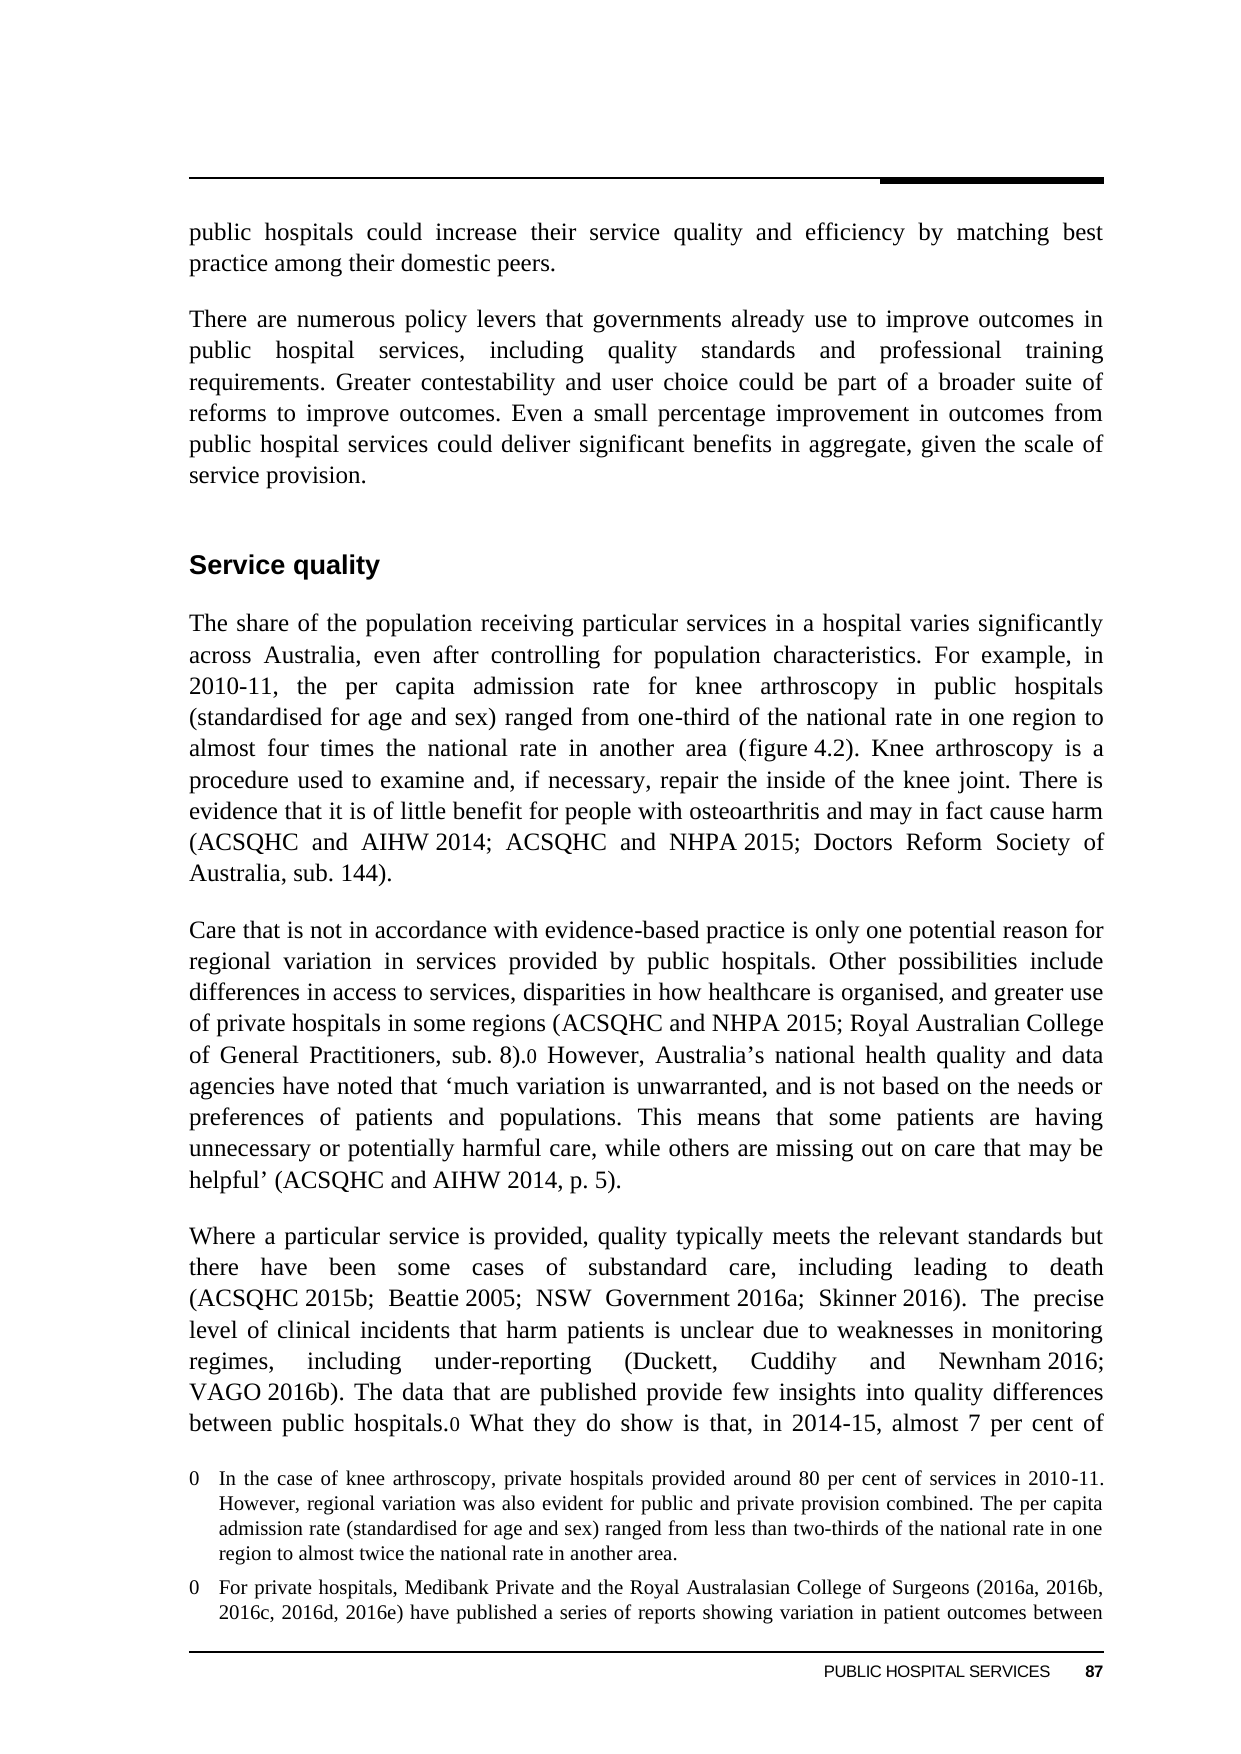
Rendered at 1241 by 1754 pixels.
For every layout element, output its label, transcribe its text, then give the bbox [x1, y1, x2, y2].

subtitle Service quality [189, 548, 1104, 581]
text The share of the population receiving particular services in a hospital varies significantly across Australia, even after controlling for population characteristics. For example, in 2010-11, the per capita admission rate for knee arthroscopy in public hospitals (standardised for age and sex) ranged from one-third of the national rate in one region to almost four times the national rate in another area (figure 4.2). Knee arthroscopy is a procedure used to examine and, if necessary, repair the inside of the knee joint. There is evidence that it is of little benefit for people with osteoarthritis and may in fact cause harm (ACSQHC and AIHW 2014; ACSQHC and NHPA 2015; Doctors Reform Society of Australia, sub. 144). [189, 606, 1104, 887]
text Care that is not in accordance with evidence-based practice is only one potential reason for regional variation in services provided by public hospitals. Other possibilities include differences in access to services, disparities in how healthcare is organised, and greater use of private hospitals in some regions (ACSQHC and NHPA 2015; Royal Australian College of General Practitioners, sub. 8). However, Australia’s national health quality and data agencies have noted that ‘much variation is unwarranted, and is not based on the needs or preferences of patients and populations. This means that some patients are having unnecessary or potentially harmful care, while others are missing out on care that may be helpful’ (ACSQHC and AIHW 2014, p. 5). [189, 912, 1104, 1193]
text There are numerous policy levers that governments already use to improve outcomes in public hospital services, including quality standards and professional training requirements. Greater contestability and user choice could be part of a broader suite of reforms to improve outcomes. Even a small percentage improvement in outcomes from public hospital services could deliver significant benefits in aggregate, given the scale of service provision. [189, 302, 1104, 489]
